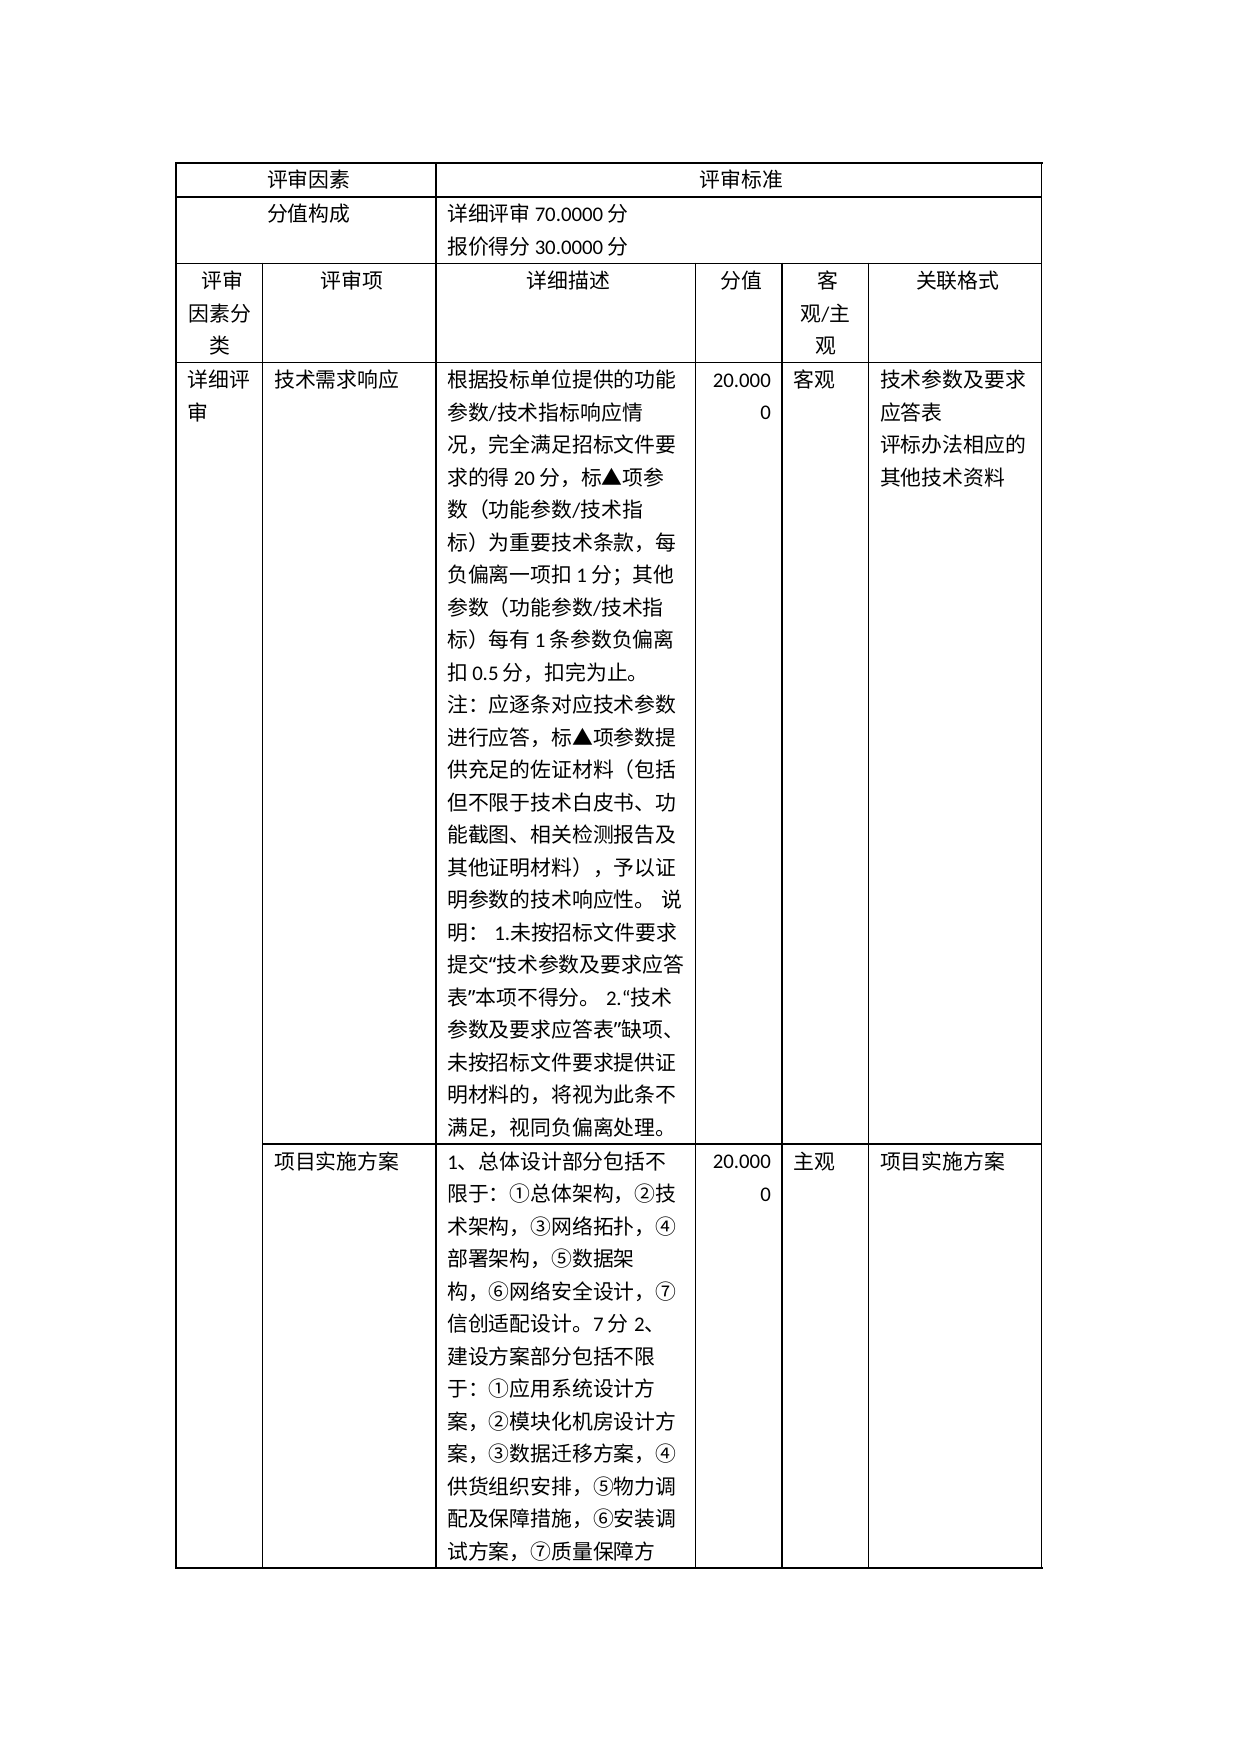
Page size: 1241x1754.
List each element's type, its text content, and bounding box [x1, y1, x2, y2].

table_cell 客观/主观 [783, 264, 868, 362]
table_cell 分值构成 [177, 198, 435, 263]
table_cell 详细评审 [177, 363, 262, 1567]
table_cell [437, 1145, 695, 1567]
table_cell 技术需求响应 [263, 363, 435, 1143]
table_header 评审标准 [437, 164, 1041, 196]
table_cell 详细描述 [437, 264, 695, 362]
table_cell 详细评审70.0000分 报价得分30.0000分 [437, 198, 1041, 263]
table_cell 主观 [783, 1145, 868, 1567]
table_cell 20.0000 [696, 1145, 781, 1567]
table_cell 项目实施方案 [869, 1145, 1041, 1567]
table_cell 评审项 [263, 264, 435, 362]
table_cell 评审因素分类 [177, 264, 262, 362]
table_cell 分值 [696, 264, 781, 362]
table_cell 20.0000 [696, 363, 781, 1143]
table_header 评审因素 [177, 164, 435, 196]
table_cell 项目实施方案 [263, 1145, 435, 1567]
table_cell 关联格式 [869, 264, 1041, 362]
table_cell 客观 [783, 363, 868, 1143]
table_cell 根据投标单位提供的功能参数/技术指标响应情况，完全满足招标文件要求的得20分，标▲项参数（功能参数/技术指标）为重要技术条款，每负偏离一项扣1分；其他参数（功能参数/技术指标）每有1条参数负偏离扣0.5分，扣完为止。 注：应逐条对应技术参数进行应答，标▲项参数提供充足的佐证材料（包括但不限于技术白皮书、功能截图、相关检测报告及其他证明材料），予以证明参数的技术响应性。 说明： 1.未按招标文件要求提交“技术参数及要求应答表”本项不得分。 2.“技术参数及要求应答表”缺项、未按招标文件要求提供证明材料的，将视为此条不满足，视同负偏离处理。 [437, 363, 695, 1143]
table_cell 技术参数及要求应答表 评标办法相应的其他技术资料 [869, 363, 1041, 1143]
